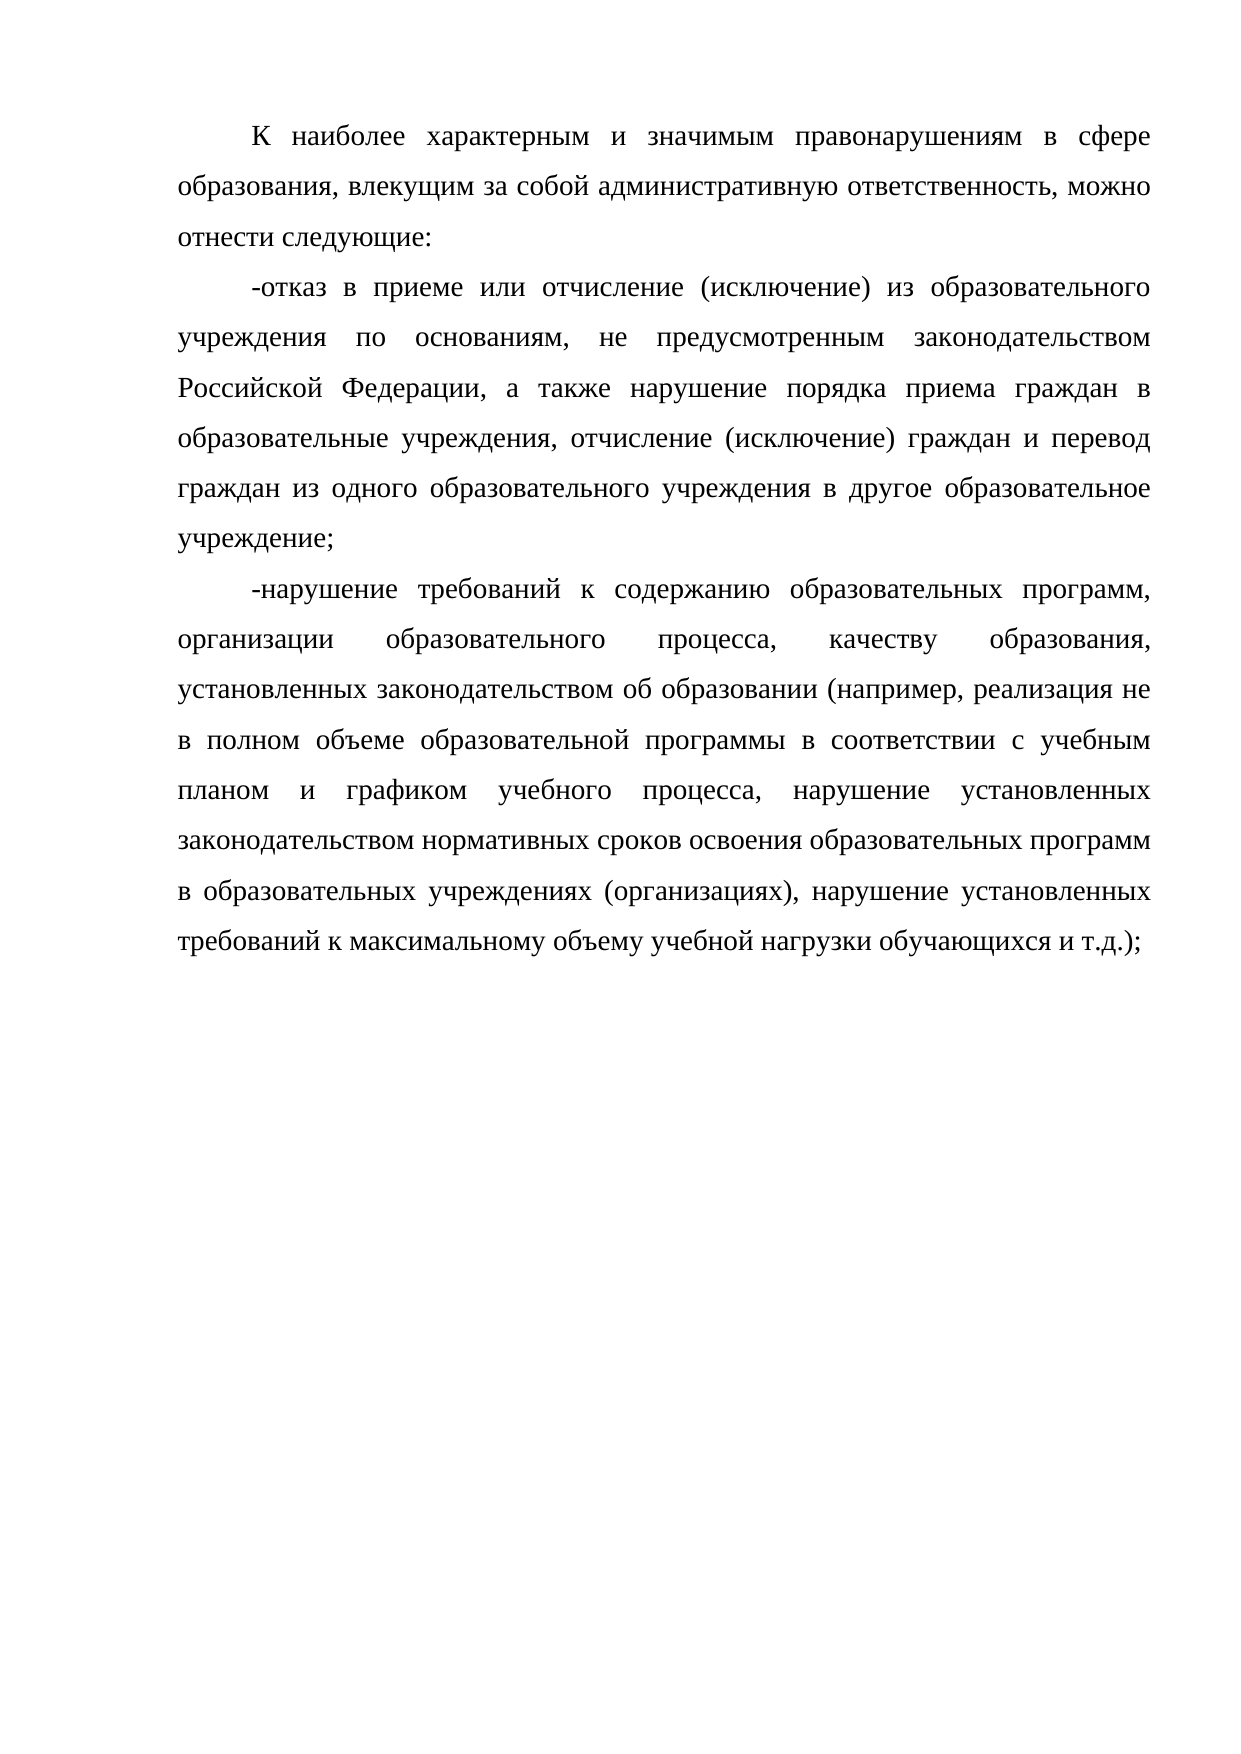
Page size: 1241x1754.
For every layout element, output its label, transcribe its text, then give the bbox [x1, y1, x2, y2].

text -нарушение требований к содержанию образовательных программ, организации образовательного процесса, качеству образования, установленных законодательством об образовании (например, реализация не в полном объеме образовательной программы в соответствии с учебным планом и графиком учебного процесса, нарушение установленных законодательством нормативных сроков освоения образовательных программ в образовательных учреждениях (организациях), нарушение установленных требований к максимальному объему учебной нагрузки обучающихся и т.д.); [177, 571, 1152, 957]
text К наиболее характерным и значимым правонарушениям в сфере образования, влекущим за собой административную ответственность, можно отнести следующие: [177, 118, 1152, 252]
text -отказ в приеме или отчисление (исключение) из образовательного учреждения по основаниям, не предусмотренным законодательством Российской Федерации, а также нарушение порядка приема граждан в образовательные учреждения, отчисление (исключение) граждан и перевод граждан из одного образовательного учреждения в другое образовательное учреждение; [177, 269, 1152, 554]
